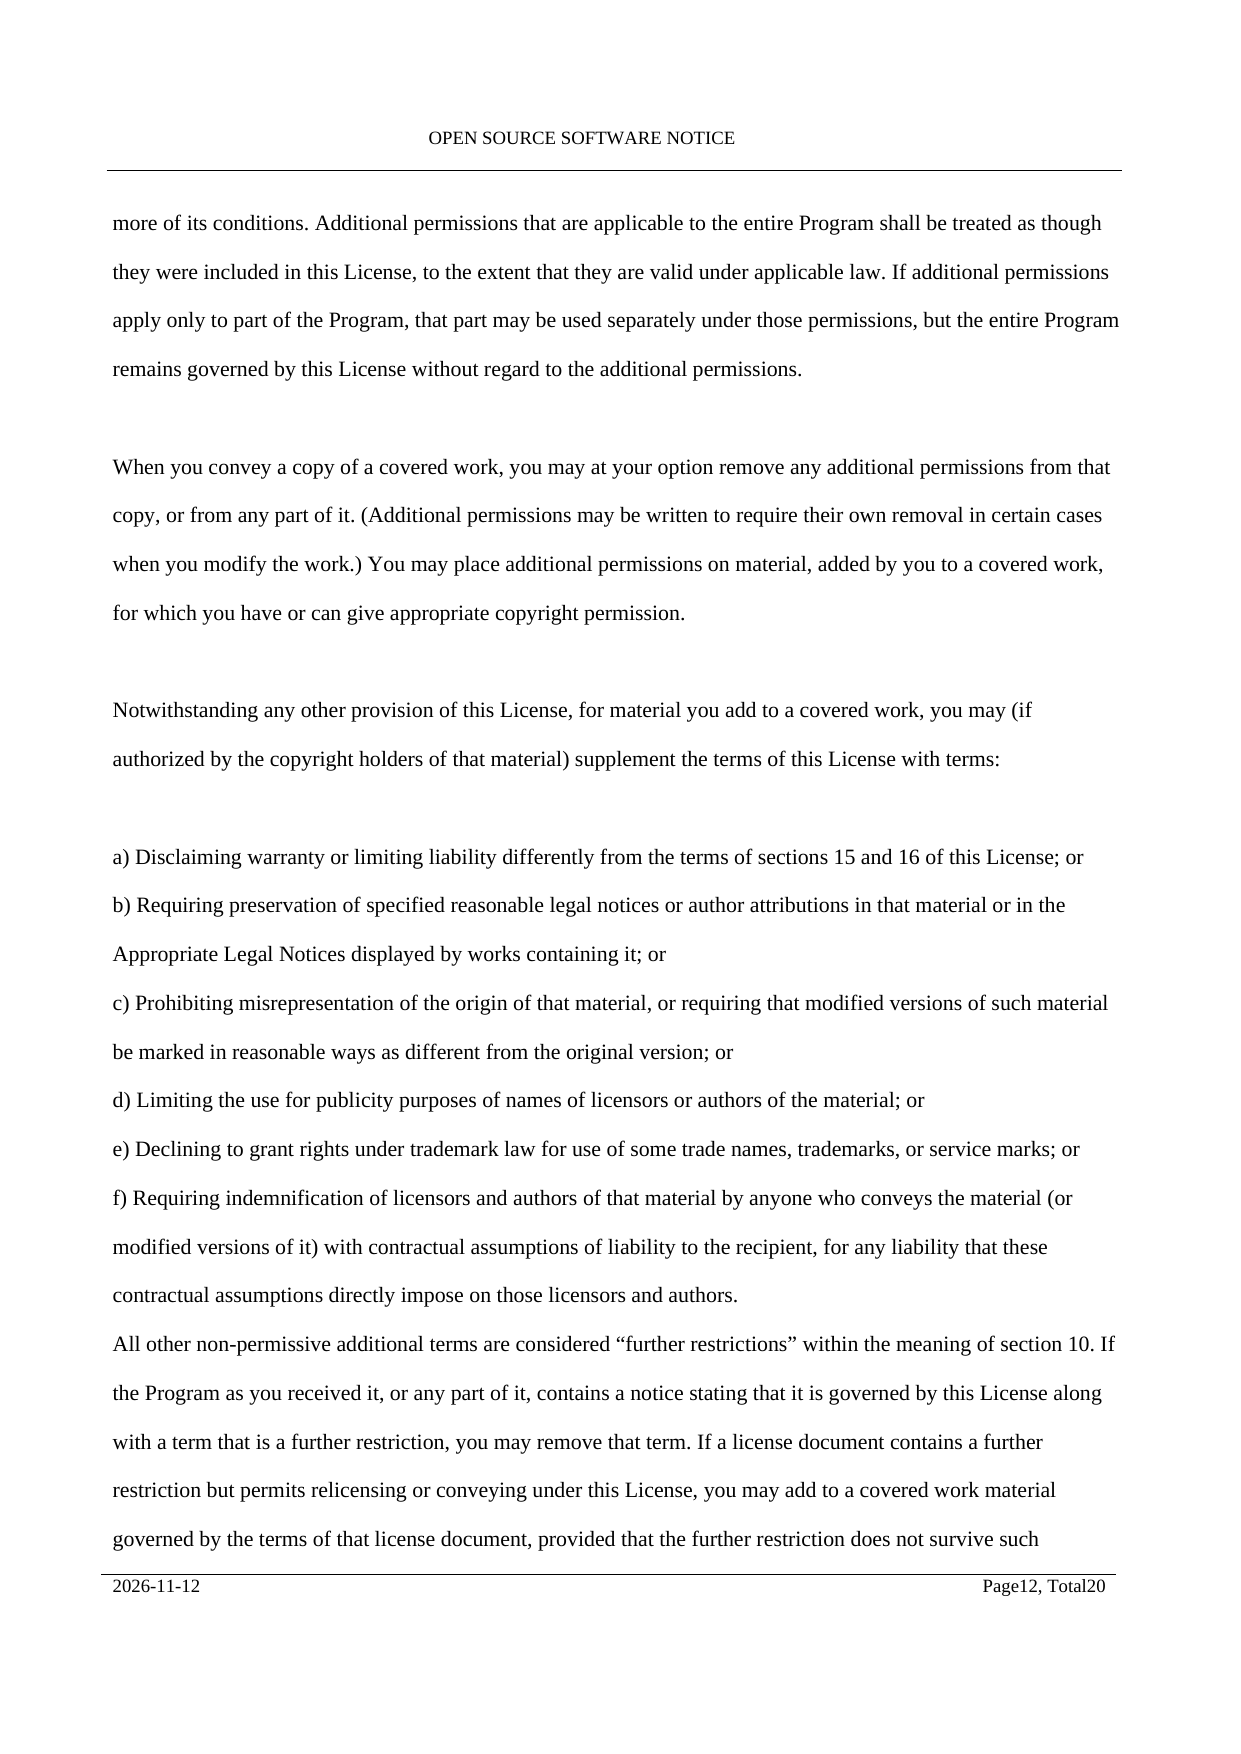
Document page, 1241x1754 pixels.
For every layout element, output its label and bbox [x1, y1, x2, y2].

text [112, 206, 1128, 1555]
